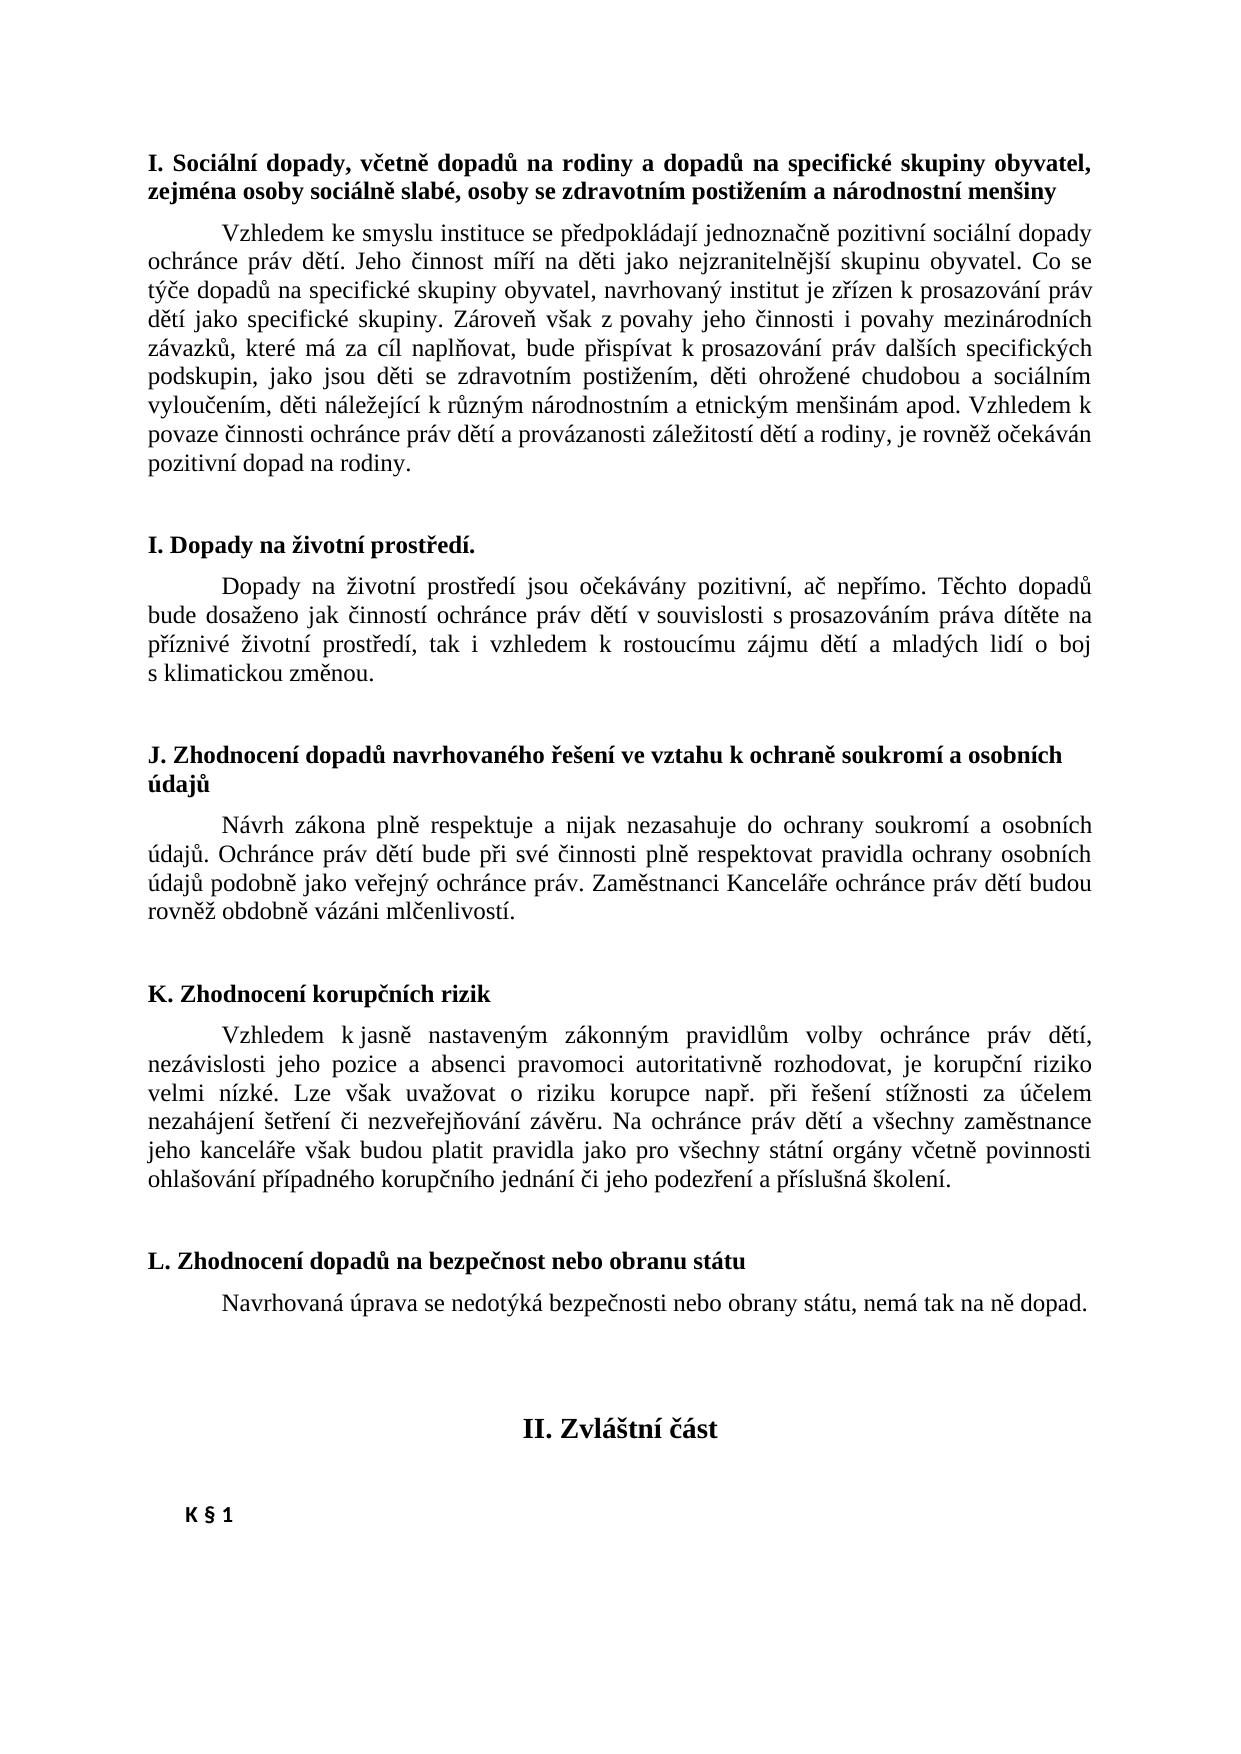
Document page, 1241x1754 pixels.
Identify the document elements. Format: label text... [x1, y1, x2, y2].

text L. Zhodnocení dopadů na bezpečnost nebo obranu státu [148, 1246, 1093, 1275]
text Vzhledem k jasně nastaveným zákonným pravidlům volby ochránce práv dětí, nezávislosti jeho pozice a absenci pravomoci autoritativně rozhodovat, je korupční riziko velmi nízké. Lze však uvažovat o riziku korupce např. při řešení stížnosti za účelem nezahájení šetření či nezveřejňování závěru. Na ochránce práv dětí a všechny zaměstnance jeho kanceláře však budou platit pravidla jako pro všechny státní orgány včetně povinnosti ohlašování případného korupčního jednání či jeho podezření a příslušná školení. [148, 1020, 1093, 1193]
text K. Zhodnocení korupčních rizik [148, 979, 1093, 1008]
text Vzhledem ke smyslu instituce se předpokládají jednoznačně pozitivní sociální dopady ochránce práv dětí. Jeho činnost míří na děti jako nejzranitelnější skupinu obyvatel. Co se týče dopadů na specifické skupiny obyvatel, navrhovaný institut je zřízen k prosazování práv dětí jako specifické skupiny. Zároveň však z povahy jeho činnosti i povahy mezinárodních závazků, které má za cíl naplňovat, bude přispívat k prosazování práv dalších specifických podskupin, jako jsou děti se zdravotním postižením, děti ohrožené chudobou a sociálním vyloučením, děti náležející k různým národnostním a etnickým menšinám apod. Vzhledem k povaze činnosti ochránce práv dětí a provázanosti záležitostí dětí a rodiny, je rovněž očekáván pozitivní dopad na rodiny. [148, 218, 1093, 476]
text Dopady na životní prostředí jsou očekávány pozitivní, ač nepřímo. Těchto dopadů bude dosaženo jak činností ochránce práv dětí v souvislosti s prosazováním práva dítěte na příznivé životní prostředí, tak i vzhledem k rostoucímu zájmu dětí a mladých lidí o boj s klimatickou změnou. [148, 571, 1093, 686]
text II. Zvláštní část [148, 1411, 1093, 1445]
text I. Sociální dopady, včetně dopadů na rodiny a dopadů na specifické skupiny obyvatel, zejména osoby sociálně slabé, osoby se zdravotním postižením a národnostní menšiny [148, 148, 1093, 205]
text Navrhovaná úprava se nedotýká bezpečnosti nebo obrany státu, nemá tak na ně dopad. [148, 1288, 1093, 1316]
text I. Dopady na životní prostředí. [148, 530, 1093, 559]
text Návrh zákona plně respektuje a nijak nezasahuje do ochrany soukromí a osobních údajů. Ochránce práv dětí bude při své činnosti plně respektovat pravidla ochrany osobních údajů podobně jako veřejný ochránce práv. Zaměstnanci Kanceláře ochránce práv dětí budou rovněž obdobně vázáni mlčenlivostí. [148, 810, 1093, 925]
text J. Zhodnocení dopadů navrhovaného řešení ve vztahu k ochraně soukromí a osobních údajů [148, 740, 1093, 798]
